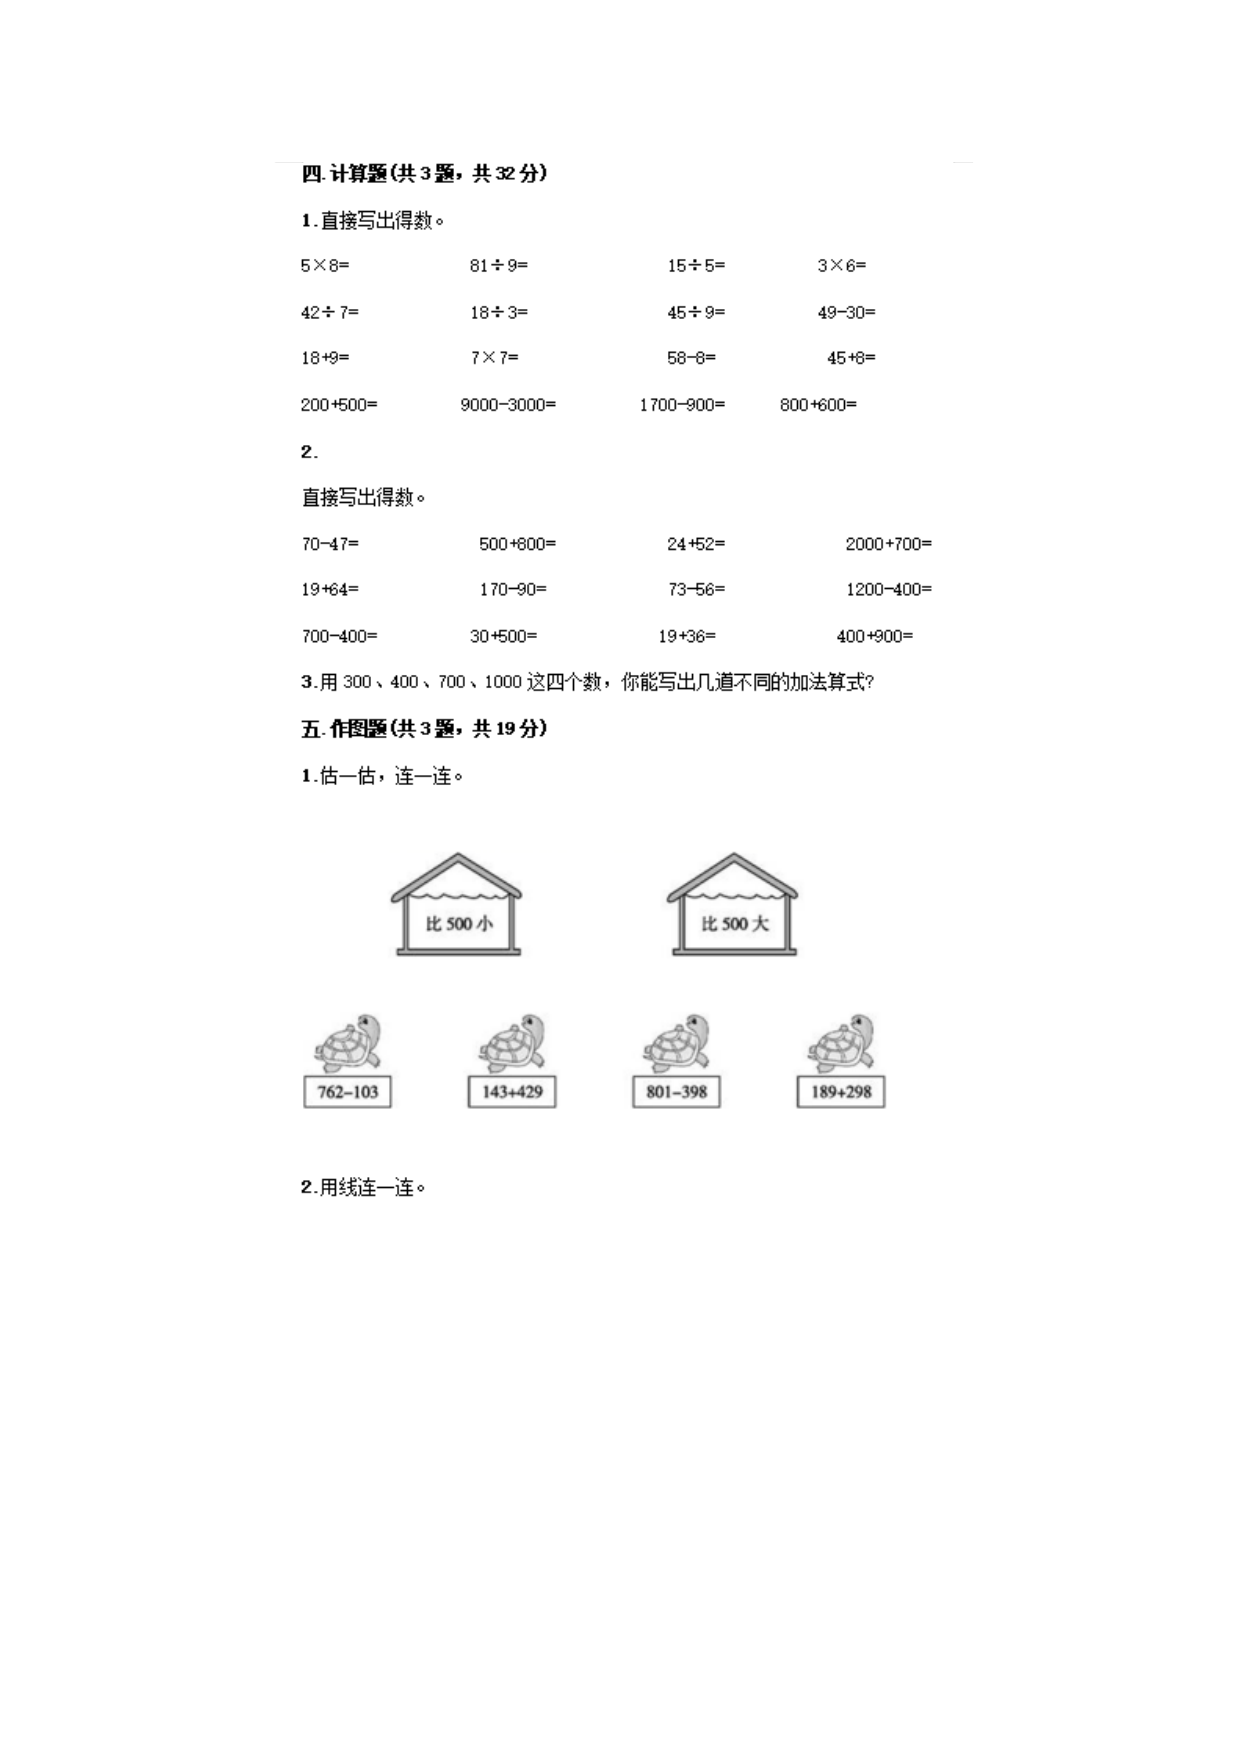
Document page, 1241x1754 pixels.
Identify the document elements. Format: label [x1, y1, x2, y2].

picture [267, 162, 974, 1237]
